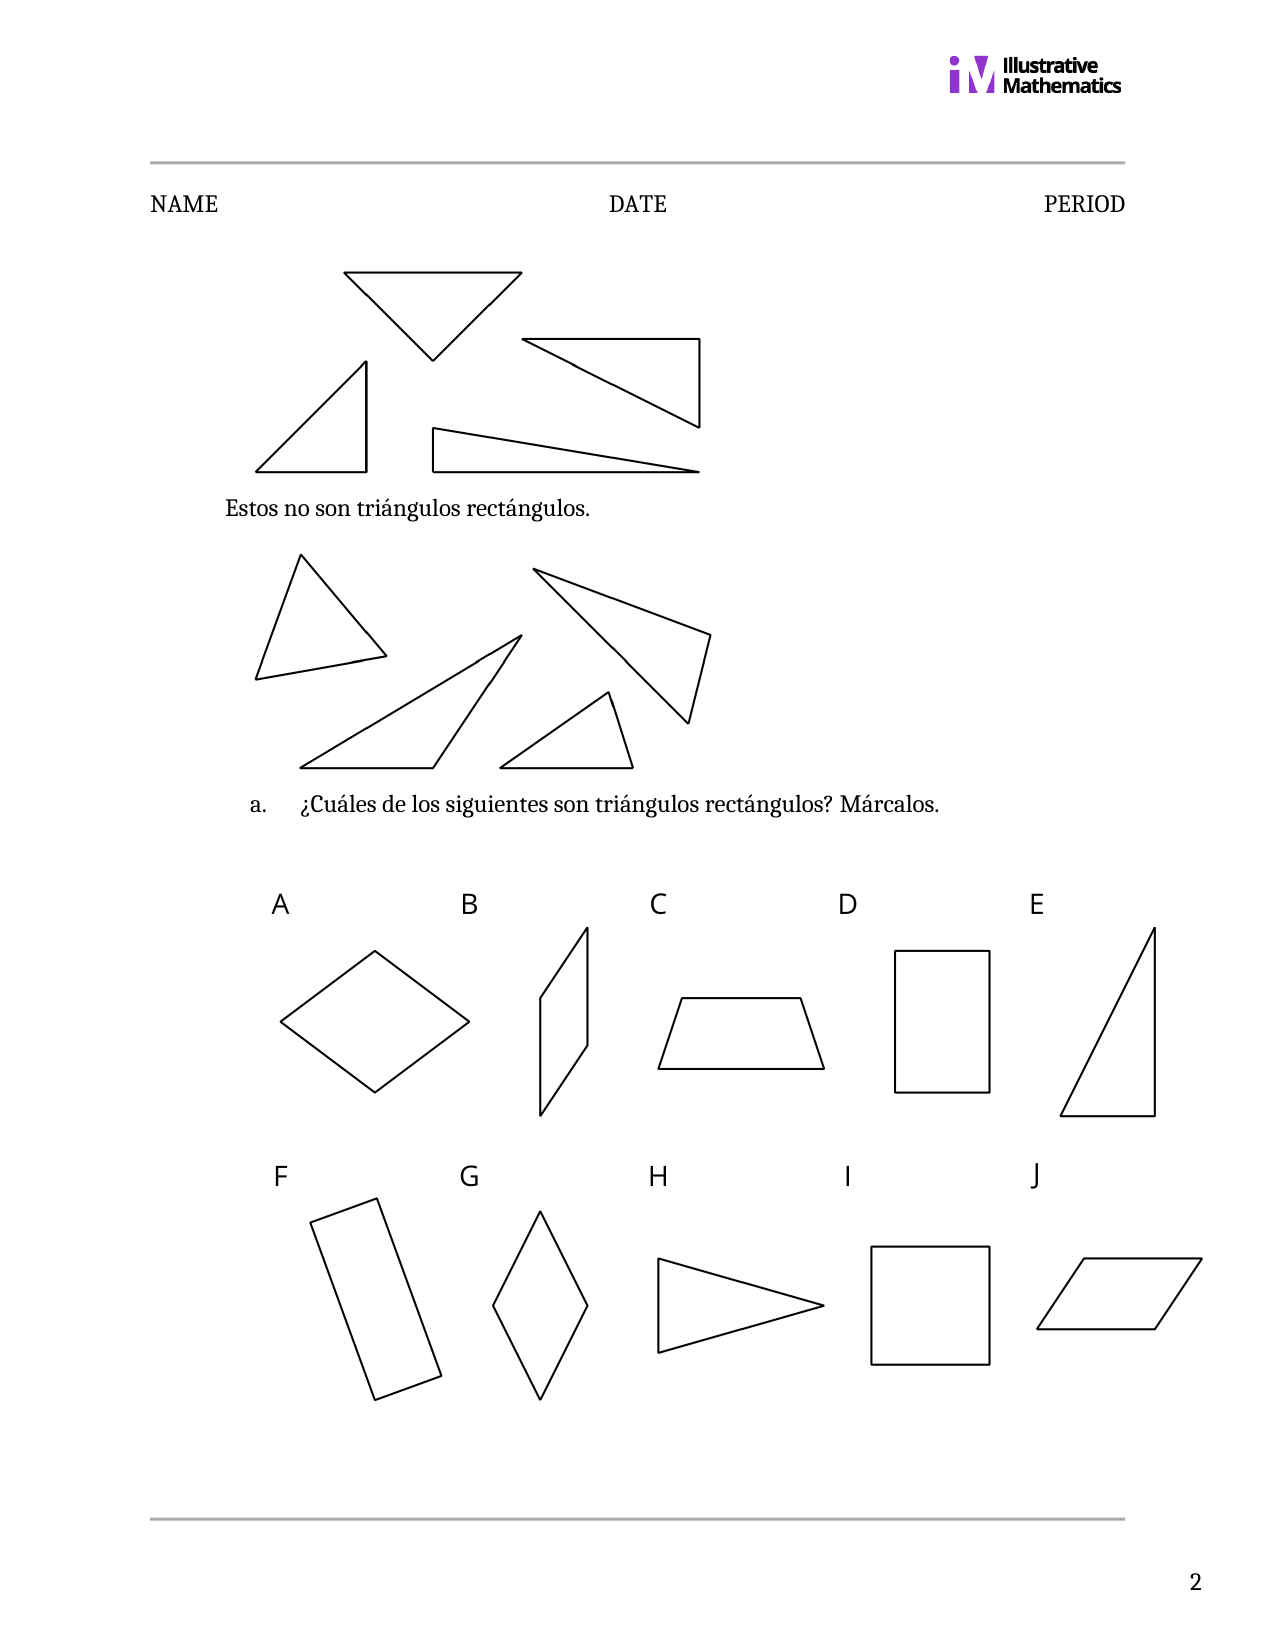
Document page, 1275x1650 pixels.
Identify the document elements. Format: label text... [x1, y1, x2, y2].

picture [243, 247, 734, 484]
picture [949, 55, 1121, 93]
picture [243, 543, 734, 780]
list Estos no son triángulos rectángulos. [175, 494, 1125, 522]
list ¿Cuáles de los siguientes son triángulos rectángulos? Márcalos. [250, 789, 1125, 818]
picture [268, 850, 1214, 1471]
